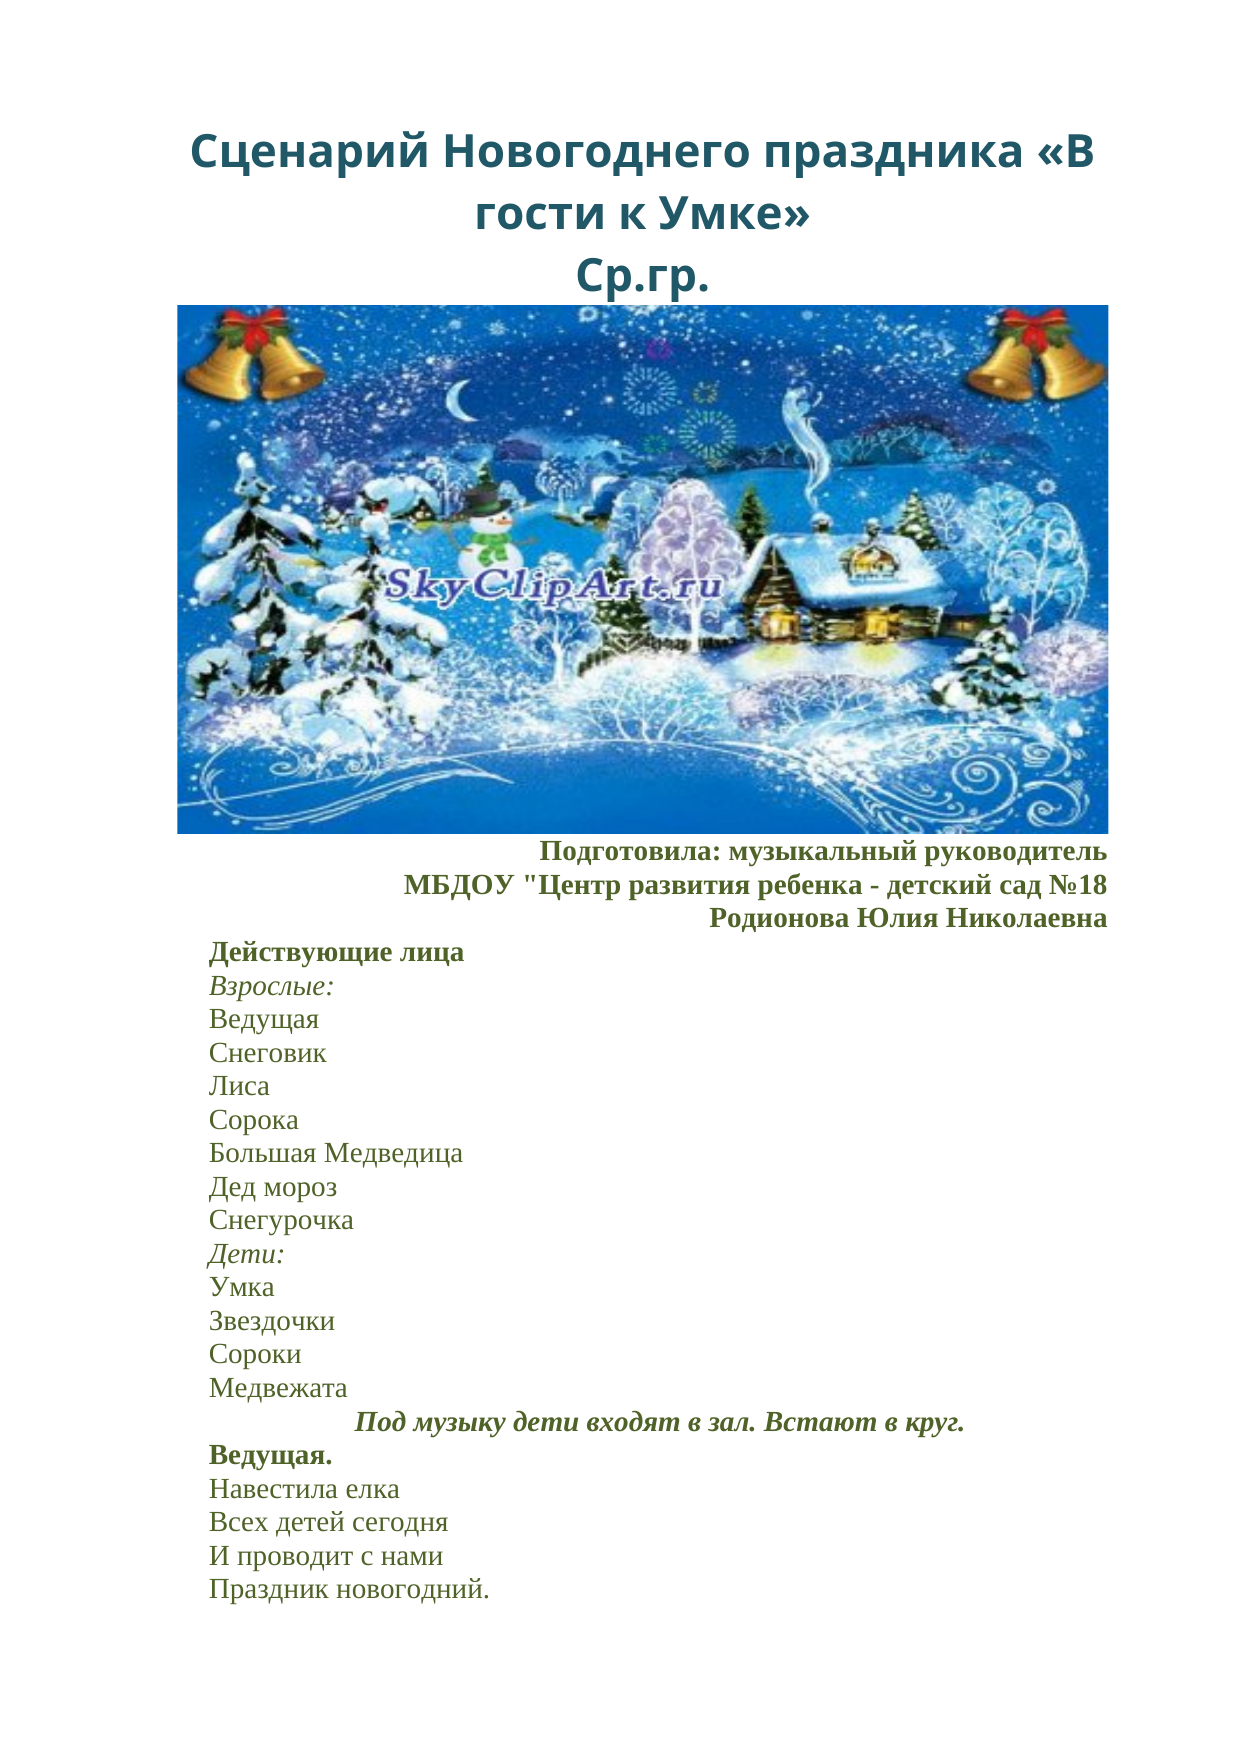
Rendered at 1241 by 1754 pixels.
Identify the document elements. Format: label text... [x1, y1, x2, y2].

text Ведущая [177, 1001, 1107, 1035]
text Взрослые: [177, 968, 1107, 1001]
text Ведущая. [177, 1437, 1107, 1471]
text Снегурочка [177, 1202, 1107, 1236]
text МБДОУ "Центр развития ребенка - детский сад №18 [177, 867, 1107, 901]
text Дед мороз [177, 1169, 1107, 1202]
text Лиса [177, 1068, 1107, 1102]
text Сценарий Новогоднего праздника «В гости к Умке» [177, 118, 1107, 243]
text Умка [177, 1269, 1107, 1303]
text Подготовила: музыкальный руководитель [177, 834, 1107, 867]
text Родионова Юлия Николаевна [177, 901, 1107, 934]
text Сороки [177, 1337, 1107, 1370]
text Снеговик [177, 1035, 1107, 1068]
text Большая Медведица [177, 1135, 1107, 1169]
text И проводит с нами [177, 1538, 1107, 1571]
text Всех детей сегодня [177, 1504, 1107, 1538]
text Ср.гр. [177, 243, 1107, 305]
text Праздник новогодний. [177, 1571, 1107, 1605]
text Звездочки [177, 1303, 1107, 1337]
text Медвежата [177, 1370, 1107, 1404]
text Дети: [177, 1236, 1107, 1269]
picture [177, 305, 1109, 834]
text Сорока [177, 1102, 1107, 1135]
text Под музыку дети входят в зал. Встают в круг. [177, 1404, 1107, 1437]
text Действующие лица [177, 934, 1107, 968]
text Навестила елка [177, 1471, 1107, 1504]
